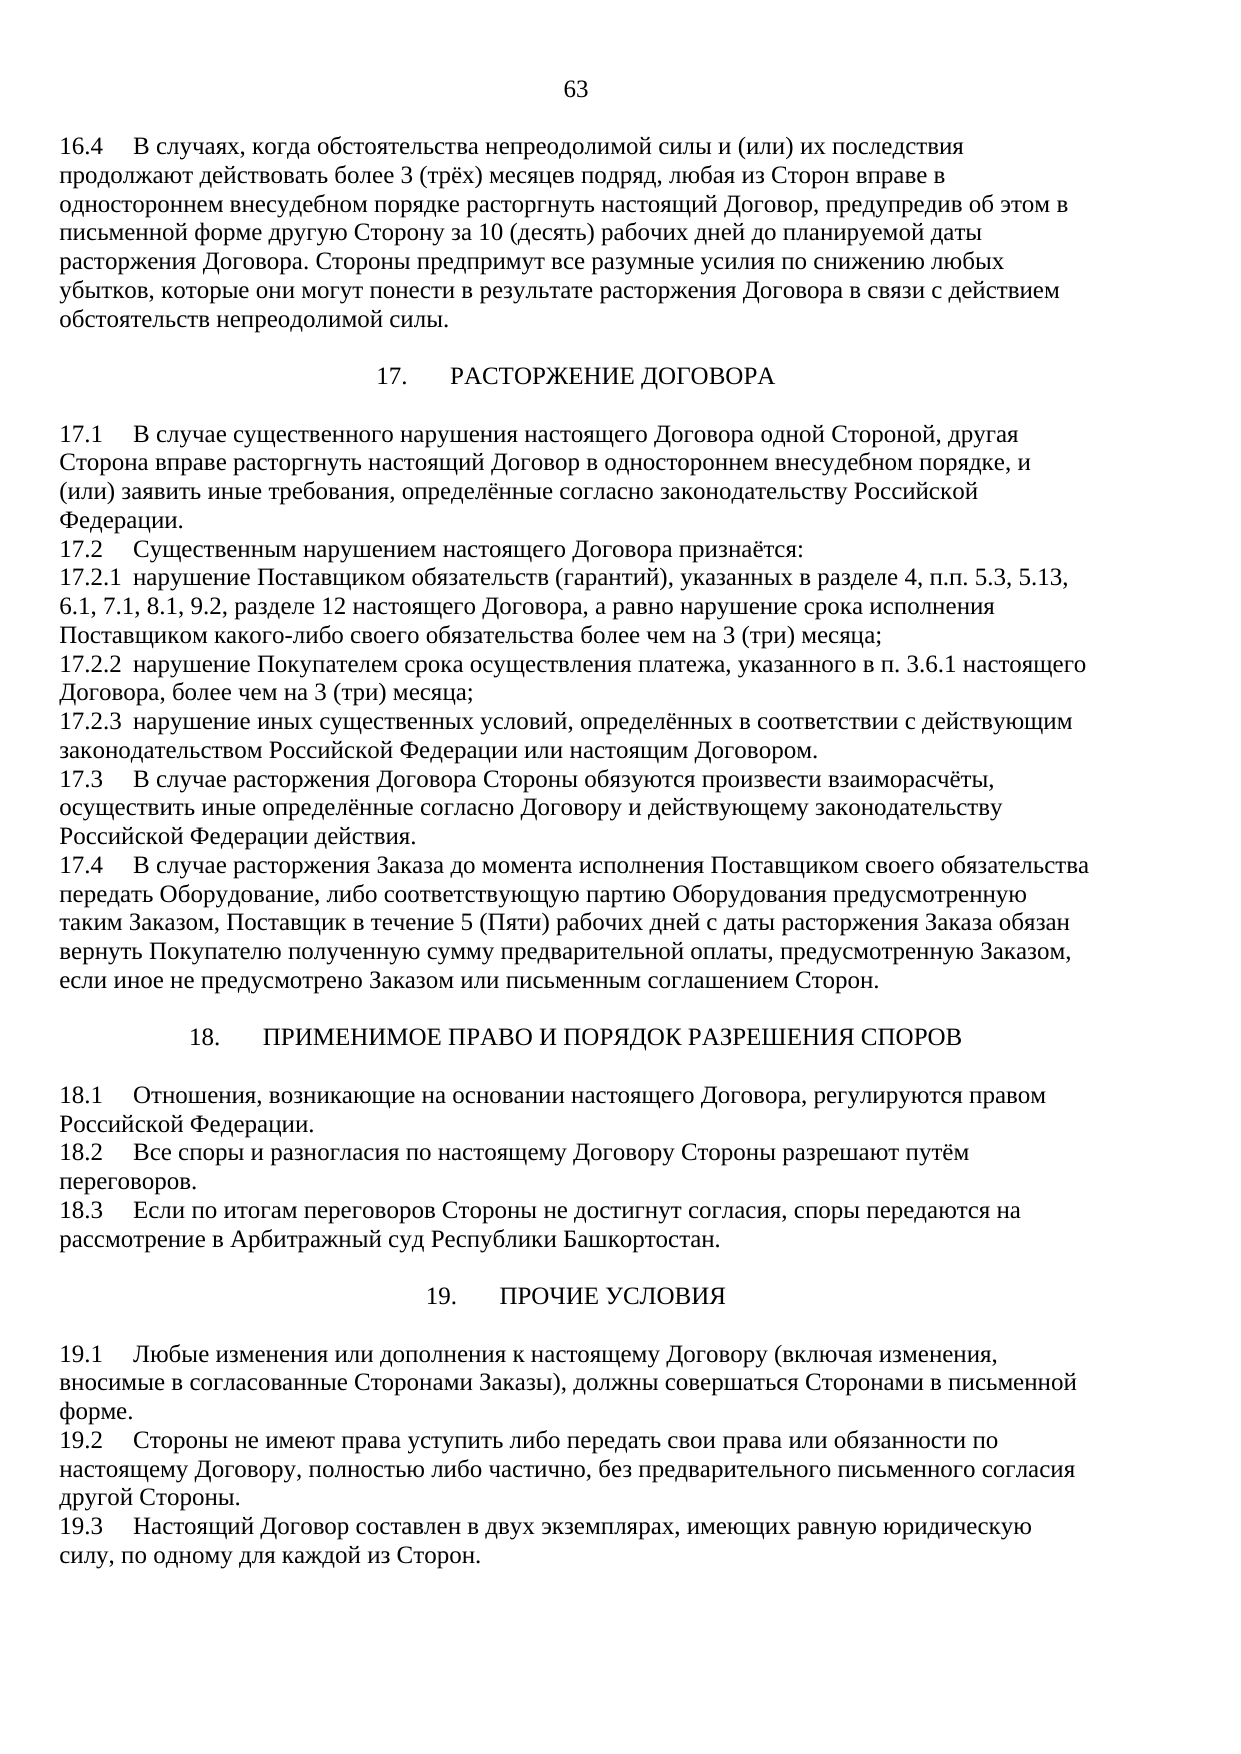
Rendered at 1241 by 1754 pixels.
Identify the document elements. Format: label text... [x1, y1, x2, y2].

list В случае существенного нарушения настоящего Договора одной Стороной, другая Сторона вправе расторгнуть настоящий Договор в одностороннем внесудебном порядке, и (или) заявить иные требования, определённые согласно законодательству Российской Федерации. [59, 419, 1093, 534]
list Любые изменения или дополнения к настоящему Договору (включая изменения, вносимые в согласованные Сторонами Заказы), должны совершаться Сторонами в письменной форме. [59, 1339, 1093, 1425]
list Отношения, возникающие на основании настоящего Договора, регулируются правом Российской Федерации. [59, 1080, 1093, 1137]
list В случае расторжения Договора Стороны обязуются произвести взаиморасчёты, осуществить иные определённые согласно Договору и действующему законодательству Российской Федерации действия. [59, 764, 1093, 850]
list Существенным нарушением настоящего Договора признаётся: [59, 534, 1093, 562]
list ПРИМЕНИМОЕ ПРАВО И ПОРЯДОК РАЗРЕШЕНИЯ СПОРОВ [59, 1022, 1093, 1051]
list РАСТОРЖЕНИЕ ДОГОВОРА [59, 361, 1093, 390]
list ПРОЧИЕ УСЛОВИЯ [59, 1281, 1093, 1310]
list Если по итогам переговоров Стороны не достигнут согласия, споры передаются на рассмотрение в Арбитражный суд Республики Башкортостан. [59, 1195, 1093, 1252]
list Все споры и разногласия по настоящему Договору Стороны разрешают путём переговоров. [59, 1137, 1093, 1195]
list нарушение иных существенных условий, определённых в соответствии с действующим законодательством Российской Федерации или настоящим Договором. [59, 706, 1093, 764]
list В случае расторжения Заказа до момента исполнения Поставщиком своего обязательства передать Оборудование, либо соответствующую партию Оборудования предусмотренную таким Заказом, Поставщик в течение 5 (Пяти) рабочих дней с даты расторжения Заказа обязан вернуть Покупателю полученную сумму предварительной оплаты, предусмотренную Заказом, если иное не предусмотрено Заказом или письменным соглашением Сторон. [59, 850, 1093, 994]
list В случаях, когда обстоятельства непреодолимой силы и (или) их последствия продолжают действовать более 3 (трёх) месяцев подряд, любая из Сторон вправе в одностороннем внесудебном порядке расторгнуть настоящий Договор, предупредив об этом в письменной форме другую Сторону за 10 (десять) рабочих дней до планируемой даты расторжения Договора. Стороны предпримут все разумные усилия по снижению любых убытков, которые они могут понести в результате расторжения Договора в связи с действием обстоятельств непреодолимой силы. [59, 131, 1093, 332]
list Настоящий Договор составлен в двух экземплярах, имеющих равную юридическую силу, по одному для каждой из Сторон. [59, 1511, 1093, 1569]
list нарушение Поставщиком обязательств (гарантий), указанных в разделе 4, п.п. 5.3, 5.13, 6.1, 7.1, 8.1, 9.2, разделе 12 настоящего Договора, а равно нарушение срока исполнения Поставщиком какого-либо своего обязательства более чем на 3 (три) месяца; [59, 562, 1093, 649]
list Стороны не имеют права уступить либо передать свои права или обязанности по настоящему Договору, полностью либо частично, без предварительного письменного согласия другой Стороны. [59, 1425, 1093, 1511]
list нарушение Покупателем срока осуществления платежа, указанного в п. 3.6.1 настоящего Договора, более чем на 3 (три) месяца; [59, 649, 1093, 706]
